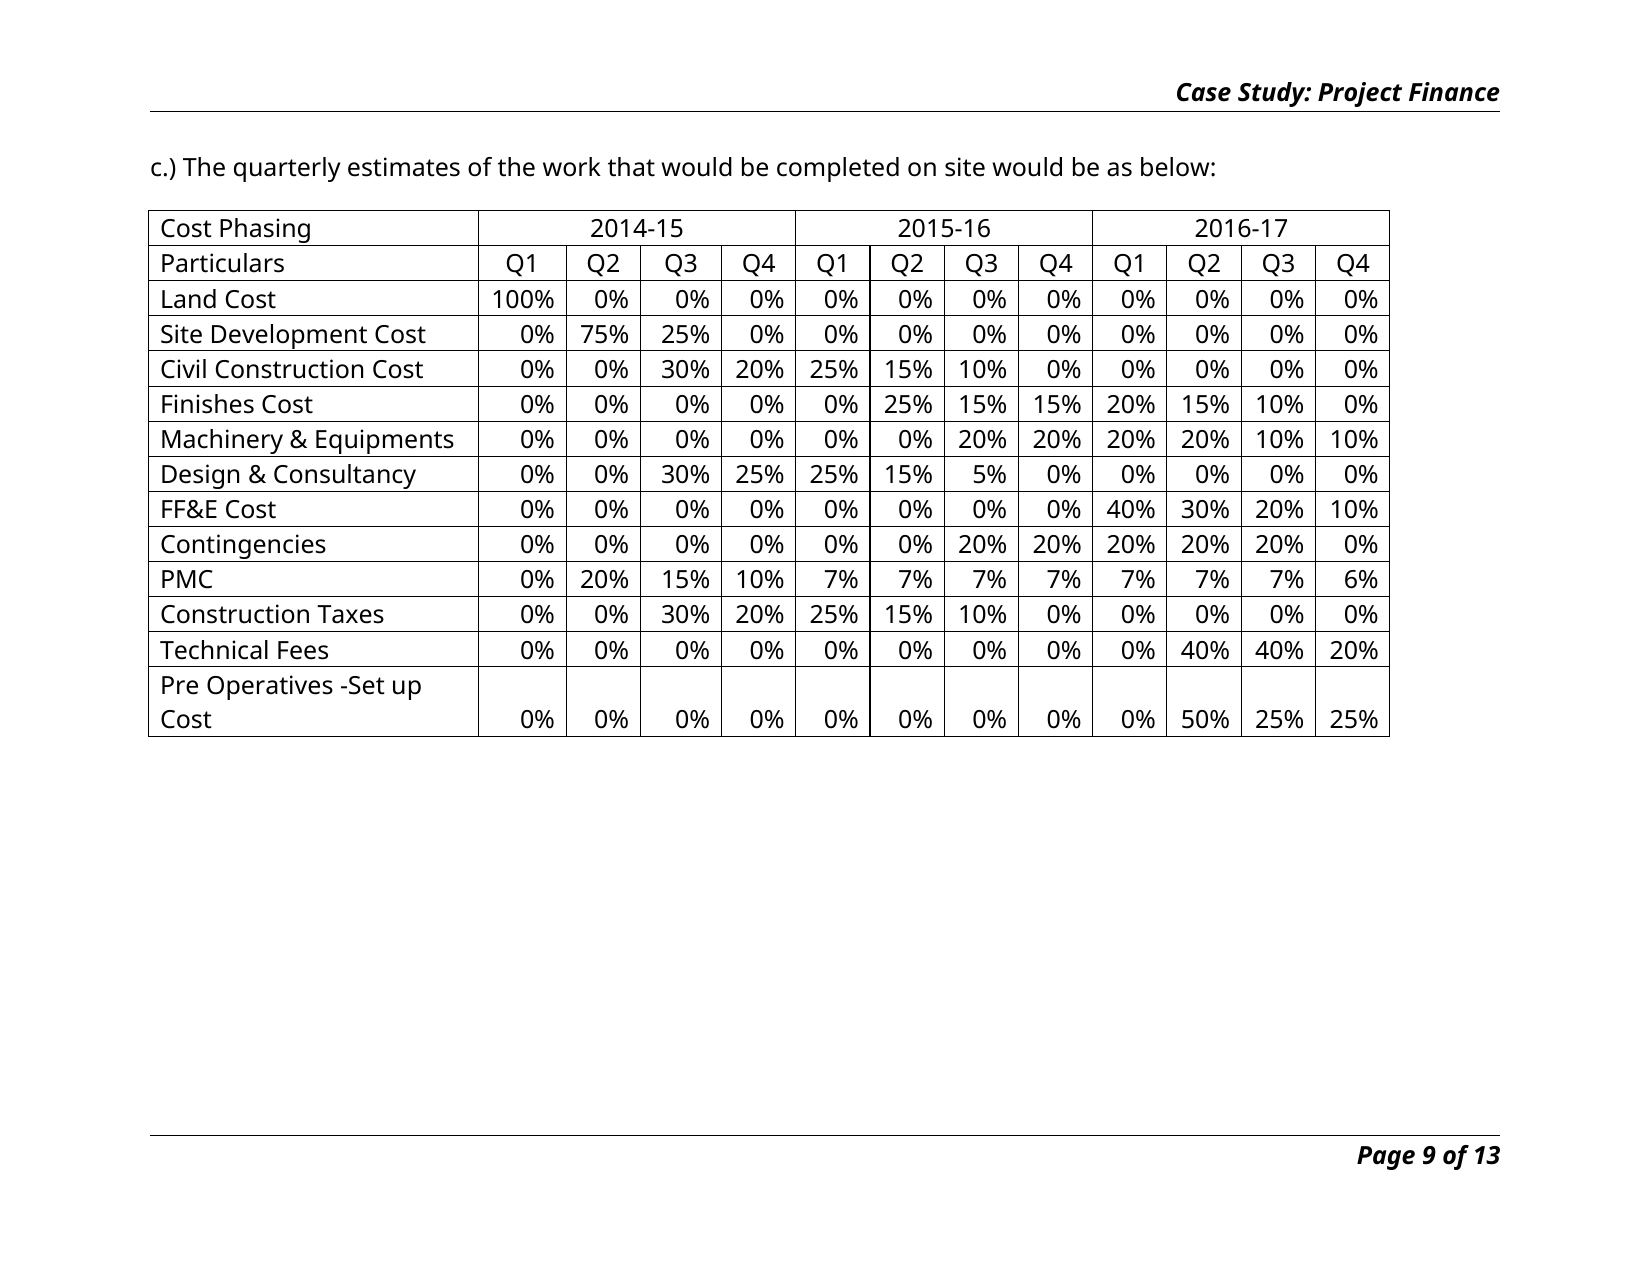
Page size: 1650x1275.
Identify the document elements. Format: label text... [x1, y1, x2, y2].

table_cell 15% [945, 387, 1018, 421]
table_cell 20% [1093, 387, 1166, 421]
table_cell 10% [722, 562, 795, 596]
table_cell Contingencies [149, 527, 478, 561]
table_cell 0% [567, 351, 640, 386]
table_cell 0% [1093, 667, 1166, 736]
table_cell 10% [945, 597, 1018, 631]
table_cell 0% [641, 632, 721, 666]
table_cell 0% [479, 422, 566, 456]
table_cell 0% [479, 632, 566, 666]
table_cell 0% [796, 281, 869, 315]
table_cell Q1 [479, 246, 566, 280]
table_cell 0% [1019, 457, 1092, 491]
table_cell 0% [945, 281, 1018, 315]
table_cell 7% [1242, 562, 1315, 596]
table_cell 25% [796, 597, 869, 631]
table_cell Q4 [722, 246, 795, 280]
table_cell 0% [945, 316, 1018, 350]
table_cell 0% [796, 492, 869, 526]
table_cell Pre Operatives -Set up Cost [149, 667, 478, 736]
table_cell 7% [796, 562, 869, 596]
table_cell 0% [722, 667, 795, 736]
table_cell 7% [945, 562, 1018, 596]
table_cell 0% [722, 422, 795, 456]
table_cell 20% [1019, 527, 1092, 561]
table_cell 0% [722, 387, 795, 421]
table_cell 20% [1093, 527, 1166, 561]
text c.) The quarterly estimates of the work that would be completed on site would be as below: [150, 150, 1500, 184]
table_header Cost Phasing [149, 211, 478, 245]
table_cell 0% [1093, 457, 1166, 491]
table_cell 0% [1019, 351, 1092, 386]
table_cell 0% [1019, 492, 1092, 526]
table_cell 0% [1093, 316, 1166, 350]
table_cell 0% [479, 527, 566, 561]
table_cell 20% [1167, 527, 1241, 561]
table_cell 0% [641, 667, 721, 736]
table_cell 0% [1242, 316, 1315, 350]
table_cell 0% [567, 422, 640, 456]
table_cell 15% [871, 457, 944, 491]
table_cell 0% [567, 281, 640, 315]
table_cell Construction Taxes [149, 597, 478, 631]
table_cell 0% [722, 316, 795, 350]
table_cell Civil Construction Cost [149, 351, 478, 386]
table_cell PMC [149, 562, 478, 596]
table_cell 40% [1093, 492, 1166, 526]
table_cell 0% [1167, 316, 1241, 350]
table_cell 0% [1019, 281, 1092, 315]
table_cell 0% [945, 667, 1018, 736]
table_cell 10% [1316, 422, 1389, 456]
table_cell 40% [1242, 632, 1315, 666]
table_cell 0% [1316, 351, 1389, 386]
table_cell 0% [641, 422, 721, 456]
table_cell Q3 [1242, 246, 1315, 280]
table_cell 20% [1093, 422, 1166, 456]
table_cell 0% [722, 527, 795, 561]
table_cell 0% [796, 527, 869, 561]
table_cell 20% [1316, 632, 1389, 666]
table_cell 10% [1316, 492, 1389, 526]
table_cell 15% [871, 351, 944, 386]
table_cell 0% [871, 492, 944, 526]
table_cell 10% [945, 351, 1018, 386]
table_cell 5% [945, 457, 1018, 491]
table_cell 0% [871, 527, 944, 561]
table_cell 0% [567, 667, 640, 736]
table_cell 15% [1019, 387, 1092, 421]
table_cell 0% [567, 632, 640, 666]
table_cell 50% [1167, 667, 1241, 736]
table_cell 0% [1093, 597, 1166, 631]
table_cell 25% [1316, 667, 1389, 736]
table_cell 0% [1316, 597, 1389, 631]
table_cell 0% [567, 387, 640, 421]
table_cell 0% [871, 281, 944, 315]
table_cell 0% [796, 667, 869, 736]
table_cell 0% [1167, 351, 1241, 386]
table_cell Q1 [796, 246, 869, 280]
table_cell Machinery & Equipments [149, 422, 478, 456]
table_cell 0% [1093, 281, 1166, 315]
table_cell Particulars [149, 246, 478, 280]
table_cell 7% [871, 562, 944, 596]
table_cell 0% [1093, 632, 1166, 666]
table_cell 75% [567, 316, 640, 350]
table_cell 0% [1093, 351, 1166, 386]
table_cell 0% [796, 387, 869, 421]
table_cell 30% [1167, 492, 1241, 526]
table_cell 30% [641, 351, 721, 386]
table_cell 25% [871, 387, 944, 421]
table_cell 7% [1019, 562, 1092, 596]
table_cell Q1 [1093, 246, 1166, 280]
table_cell 25% [641, 316, 721, 350]
table_cell 0% [567, 527, 640, 561]
table_cell 20% [945, 422, 1018, 456]
table_cell 7% [1093, 562, 1166, 596]
table_cell 0% [1019, 632, 1092, 666]
table_header 2015-16 [796, 211, 1092, 245]
table_cell 0% [479, 562, 566, 596]
table_cell Q2 [567, 246, 640, 280]
table_cell 30% [641, 597, 721, 631]
table_cell 30% [641, 457, 721, 491]
table_cell 0% [796, 422, 869, 456]
table_cell 25% [796, 351, 869, 386]
table_cell 0% [567, 597, 640, 631]
table_cell 20% [1242, 492, 1315, 526]
table_cell 0% [479, 492, 566, 526]
table_cell 20% [1242, 527, 1315, 561]
table_cell 10% [1242, 387, 1315, 421]
table_cell 0% [1019, 597, 1092, 631]
table_cell 0% [1316, 527, 1389, 561]
table_cell 0% [945, 492, 1018, 526]
table_cell 0% [945, 632, 1018, 666]
table_cell 100% [479, 281, 566, 315]
table_cell 0% [479, 351, 566, 386]
table_cell 0% [1019, 316, 1092, 350]
table_cell 0% [1242, 457, 1315, 491]
table_cell Technical Fees [149, 632, 478, 666]
table_cell 0% [796, 316, 869, 350]
table_cell 0% [871, 316, 944, 350]
table_cell FF&E Cost [149, 492, 478, 526]
table_cell 6% [1316, 562, 1389, 596]
table_cell 0% [641, 281, 721, 315]
table_cell 20% [945, 527, 1018, 561]
table_cell 0% [871, 667, 944, 736]
table_cell 0% [479, 667, 566, 736]
table_cell Land Cost [149, 281, 478, 315]
table_cell Design & Consultancy [149, 457, 478, 491]
table_cell 25% [1242, 667, 1315, 736]
table_cell 25% [722, 457, 795, 491]
table_cell 7% [1167, 562, 1241, 596]
table_header 2014-15 [479, 211, 795, 245]
table_cell 0% [1242, 281, 1315, 315]
table_cell Q3 [641, 246, 721, 280]
table_cell 15% [1167, 387, 1241, 421]
table_cell 0% [641, 492, 721, 526]
table_cell 0% [479, 387, 566, 421]
table_cell Q4 [1019, 246, 1092, 280]
table_cell 0% [1167, 457, 1241, 491]
table_cell 0% [641, 527, 721, 561]
table_cell 0% [567, 492, 640, 526]
table_cell 0% [796, 632, 869, 666]
table_cell 40% [1167, 632, 1241, 666]
table_cell 0% [1019, 667, 1092, 736]
table_cell 15% [641, 562, 721, 596]
table_cell 20% [722, 351, 795, 386]
table_cell 0% [871, 422, 944, 456]
table_cell 0% [1167, 281, 1241, 315]
table_cell 0% [1242, 351, 1315, 386]
table_cell 0% [641, 387, 721, 421]
table_cell Q4 [1316, 246, 1389, 280]
table_cell Finishes Cost [149, 387, 478, 421]
table_cell 10% [1242, 422, 1315, 456]
table_cell 0% [1316, 387, 1389, 421]
table_cell 20% [1019, 422, 1092, 456]
table_header 2016-17 [1093, 211, 1389, 245]
table_cell 25% [796, 457, 869, 491]
table_cell Q3 [945, 246, 1018, 280]
table_cell 0% [1242, 597, 1315, 631]
table_cell 0% [722, 281, 795, 315]
table_cell 0% [871, 632, 944, 666]
table_cell Site Development Cost [149, 316, 478, 350]
table_cell 0% [479, 316, 566, 350]
table_cell 0% [722, 492, 795, 526]
table_cell 0% [722, 632, 795, 666]
table_cell 15% [871, 597, 944, 631]
table_cell 0% [479, 597, 566, 631]
table_cell 0% [1316, 316, 1389, 350]
table_cell 20% [722, 597, 795, 631]
table_cell 0% [567, 457, 640, 491]
table_cell 20% [1167, 422, 1241, 456]
table_cell Q2 [871, 246, 944, 280]
table_cell 20% [567, 562, 640, 596]
table_cell 0% [479, 457, 566, 491]
table_cell 0% [1167, 597, 1241, 631]
table_cell 0% [1316, 281, 1389, 315]
table_cell 0% [1316, 457, 1389, 491]
table_cell Q2 [1167, 246, 1241, 280]
